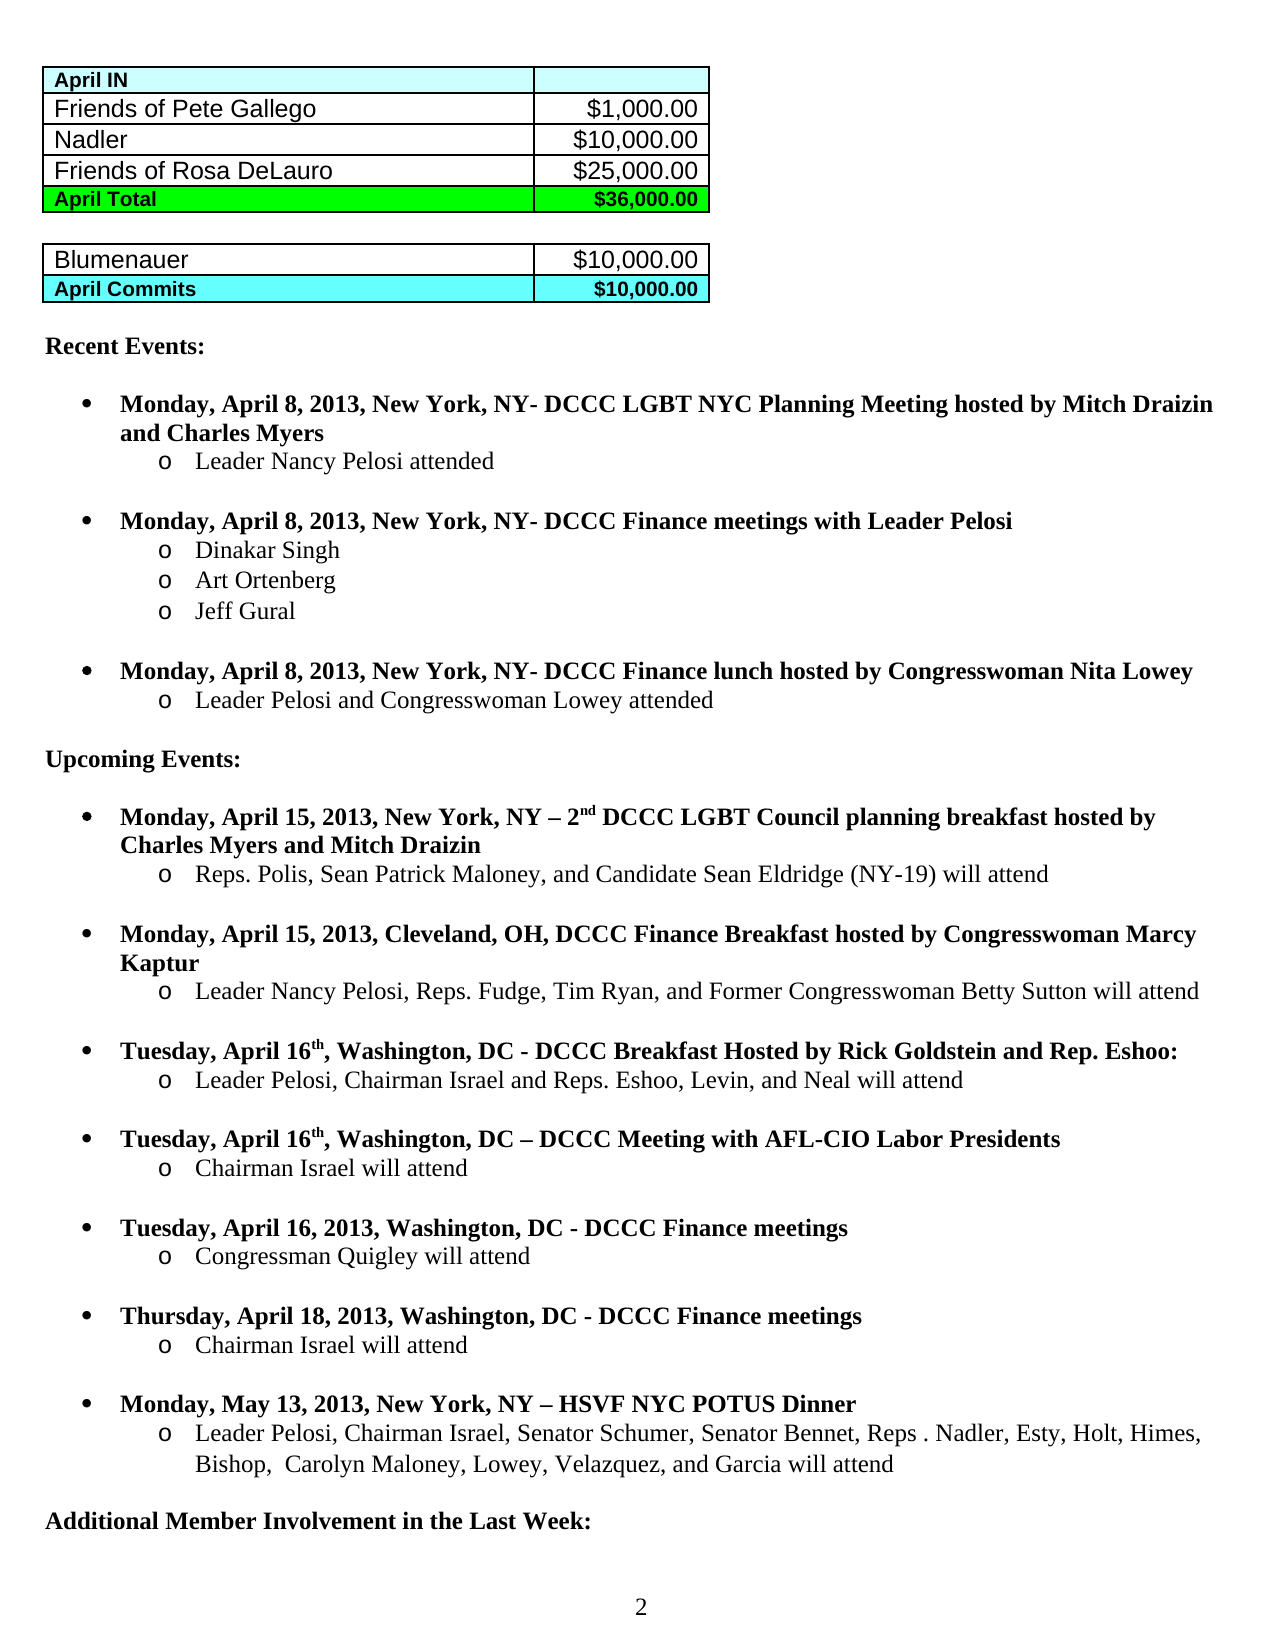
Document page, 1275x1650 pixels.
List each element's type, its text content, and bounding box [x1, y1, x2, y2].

list Monday, May 13, 2013, New York, NY – HSVF NYC POTUS Dinner [82, 1389, 1237, 1418]
text Upcoming Events: [45, 744, 1237, 773]
list Jeff Gural [157, 596, 1237, 627]
list Monday, April 8, 2013, New York, NY- DCCC LGBT NYC Planning Meeting hosted by Mitch Draizin and Charles Myers [82, 389, 1237, 446]
list Art Ortenberg [157, 566, 1237, 596]
list Reps. Polis, Sean Patrick Maloney, and Candidate Sean Eldridge (NY-19) will attend [157, 859, 1237, 890]
table_cell $10,000.00 [535, 125, 708, 154]
list Chairman Israel will attend [157, 1330, 1237, 1361]
table_cell Nadler [44, 125, 533, 154]
table_cell Friends of Rosa DeLauro [44, 156, 533, 185]
table_header [535, 68, 708, 92]
table_cell April Commits [44, 276, 533, 301]
list Monday, April 15, 2013, Cleveland, OH, DCCC Finance Breakfast hosted by Congresswoman Marcy Kaptur [82, 919, 1237, 976]
list Chairman Israel will attend [157, 1153, 1237, 1184]
text Additional Member Involvement in the Last Week: [45, 1506, 1237, 1535]
table_cell $36,000.00 [535, 187, 708, 211]
list Monday, April 15, 2013, New York, NY – 2nd DCCC LGBT Council planning breakfast hosted by Charles Myers and Mitch Draizin [82, 802, 1237, 859]
table_header Blumenauer [44, 245, 533, 274]
list Leader Pelosi, Chairman Israel and Reps. Eshoo, Levin, and Neal will attend [157, 1065, 1237, 1096]
table_cell $25,000.00 [535, 156, 708, 185]
list Leader Nancy Pelosi attended [157, 446, 1237, 477]
table_cell April Total [44, 187, 533, 211]
list Dinakar Singh [157, 535, 1237, 566]
list Tuesday, April 16th, Washington, DC – DCCC Meeting with AFL-CIO Labor Presidents [82, 1124, 1237, 1153]
list Leader Pelosi, Chairman Israel, Senator Schumer, Senator Bennet, Reps . Nadler, Esty, Holt, Himes, Bishop, Carolyn Maloney, Lowey, Velazquez, and Garcia will attend [157, 1418, 1237, 1478]
text Recent Events: [45, 331, 1237, 360]
list Monday, April 8, 2013, New York, NY- DCCC Finance meetings with Leader Pelosi [82, 506, 1237, 535]
table_header April IN [44, 68, 533, 92]
table_cell Friends of Pete Gallego [44, 94, 533, 123]
list Monday, April 8, 2013, New York, NY- DCCC Finance lunch hosted by Congresswoman Nita Lowey [82, 656, 1237, 685]
list Leader Pelosi and Congresswoman Lowey attended [157, 685, 1237, 716]
list Leader Nancy Pelosi, Reps. Fudge, Tim Ryan, and Former Congresswoman Betty Sutton will attend [157, 976, 1237, 1007]
table_cell $1,000.00 [535, 94, 708, 123]
list Tuesday, April 16, 2013, Washington, DC - DCCC Finance meetings [82, 1213, 1237, 1241]
table_header $10,000.00 [535, 245, 708, 274]
list Congressman Quigley will attend [157, 1241, 1237, 1272]
table_cell $10,000.00 [535, 276, 708, 301]
list Tuesday, April 16th, Washington, DC - DCCC Breakfast Hosted by Rick Goldstein and Rep. Eshoo: [82, 1036, 1237, 1065]
list Thursday, April 18, 2013, Washington, DC - DCCC Finance meetings [82, 1301, 1237, 1330]
